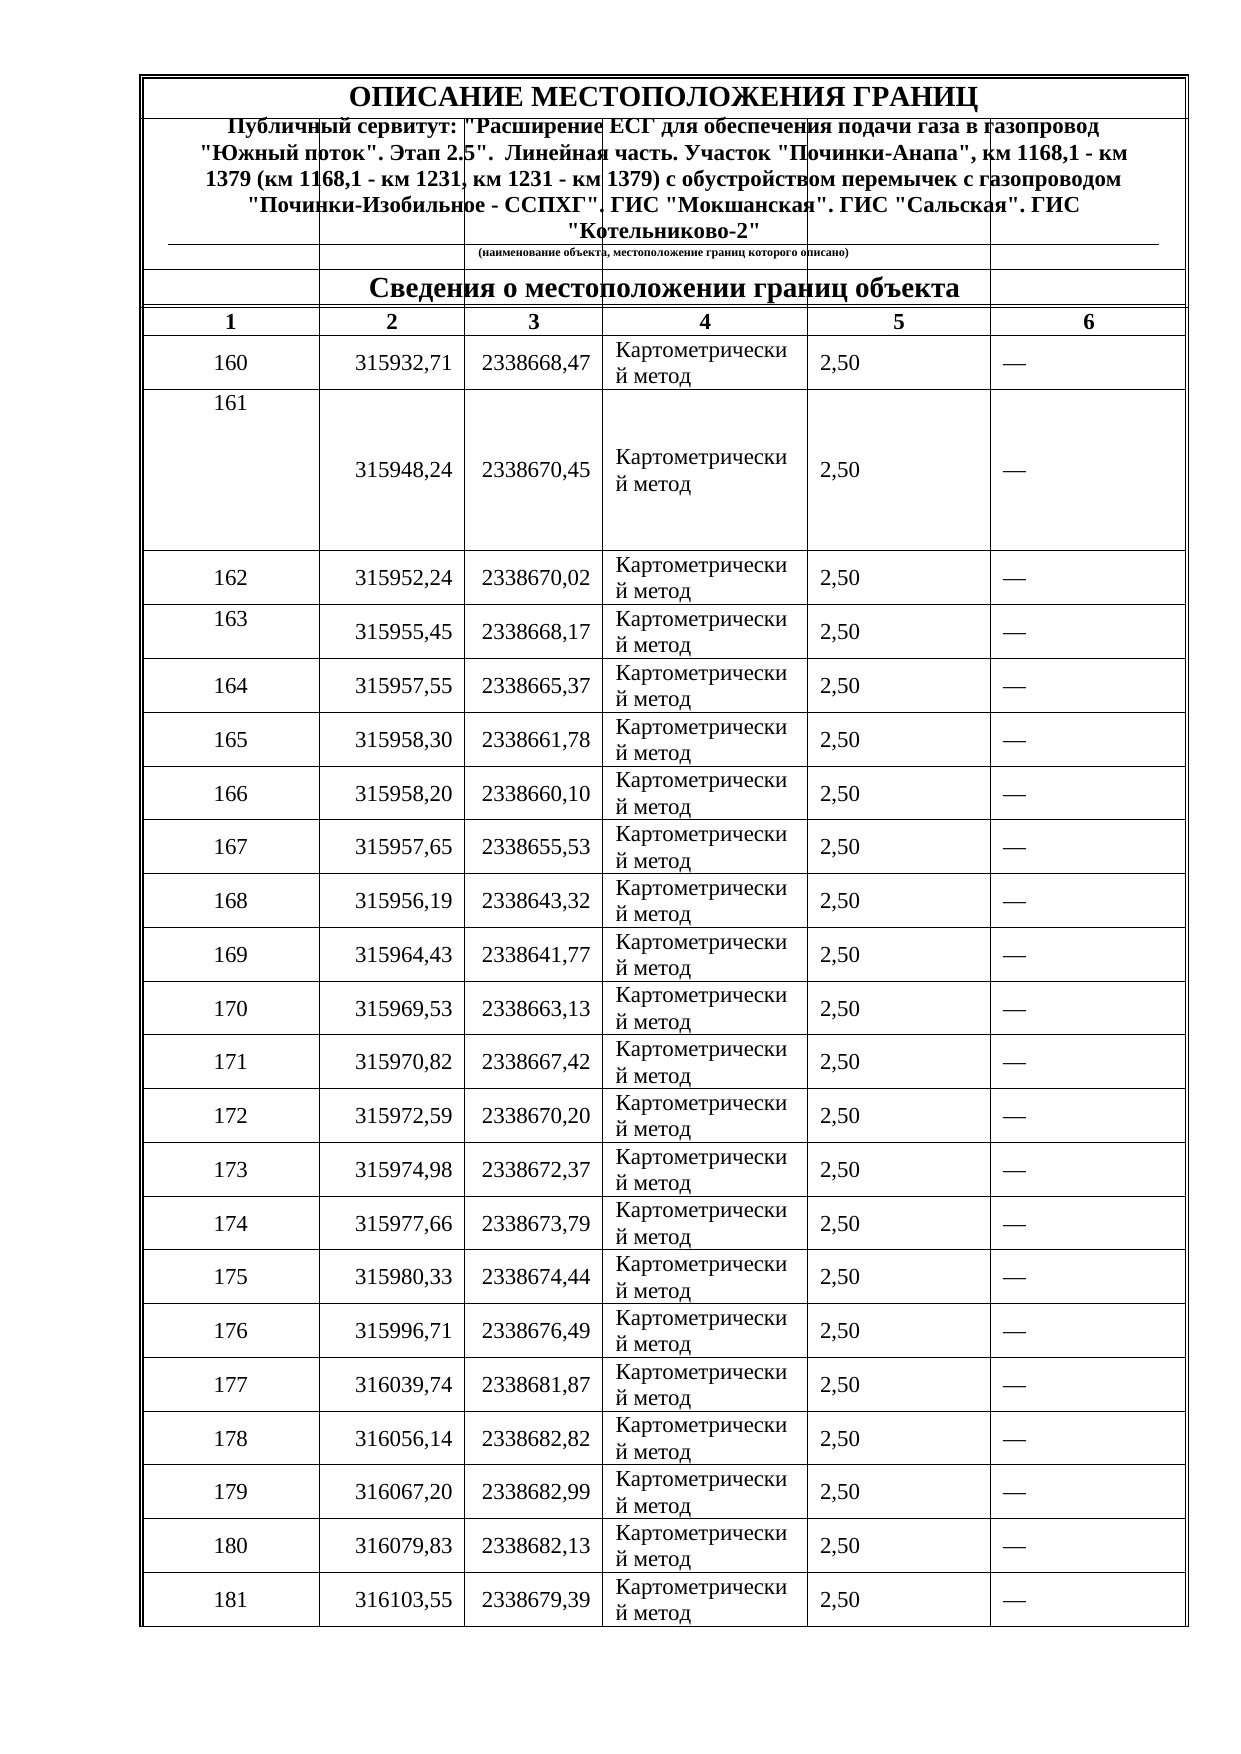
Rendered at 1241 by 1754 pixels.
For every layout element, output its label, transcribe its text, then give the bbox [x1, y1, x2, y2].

table_cell 178 [144, 1412, 319, 1464]
table_cell 2,50 [808, 1250, 990, 1303]
table_cell 160 [144, 336, 319, 388]
table_cell 315957,65 [320, 820, 464, 873]
table_cell 2,50 [808, 713, 990, 766]
table_cell 2338674,44 [465, 1250, 602, 1303]
table_cell 2338672,37 [465, 1143, 602, 1196]
table_cell — [991, 1573, 1185, 1626]
table_header 2 [320, 308, 464, 335]
table_header 2 [320, 270, 464, 304]
table_cell 171 [144, 1035, 319, 1088]
table_cell Картометрический метод [603, 1519, 807, 1572]
table_cell — [991, 982, 1185, 1034]
table_cell — [991, 820, 1185, 873]
table_cell Картометрический метод [603, 659, 807, 712]
table_cell — [991, 1519, 1185, 1572]
table_cell 316039,74 [320, 1358, 464, 1411]
table_cell 2,50 [808, 1143, 990, 1196]
table_header 6 [991, 308, 1185, 335]
table_cell 315964,43 [320, 928, 464, 981]
table_cell Картометрический метод [603, 1089, 807, 1142]
table_cell — [991, 874, 1185, 927]
table_cell Картометрический метод [603, 551, 807, 604]
table_header 6 [991, 270, 1185, 304]
table_cell — [991, 1412, 1185, 1464]
table_cell 2,50 [808, 1465, 990, 1518]
table_cell 2338676,49 [465, 1304, 602, 1357]
table_cell — [991, 1089, 1185, 1142]
table_cell 162 [144, 551, 319, 604]
table_cell 2338668,47 [465, 336, 602, 388]
table_cell — [991, 659, 1185, 712]
table_cell 315972,59 [320, 1089, 464, 1142]
table_cell 315952,24 [320, 551, 464, 604]
table_cell 315948,24 [320, 390, 464, 550]
table_cell 315957,55 [320, 659, 464, 712]
table_cell 170 [144, 982, 319, 1034]
table_cell 2,50 [808, 1358, 990, 1411]
table_cell 165 [144, 713, 319, 766]
table_cell 164 [144, 659, 319, 712]
table_cell — [991, 1304, 1185, 1357]
table_cell — [991, 767, 1185, 819]
table_header 2 [320, 119, 464, 244]
table_cell 176 [144, 1304, 319, 1357]
table_header 1 [144, 270, 319, 304]
table_cell 2,50 [808, 928, 990, 981]
table_cell 315932,71 [320, 336, 464, 388]
table_cell 2,50 [808, 1519, 990, 1572]
table_cell 2,50 [808, 1412, 990, 1464]
table_cell Картометрический метод [603, 390, 807, 550]
table_cell 2,50 [808, 1035, 990, 1088]
table_cell 2338641,77 [465, 928, 602, 981]
table_cell 2338679,39 [465, 1573, 602, 1626]
table_cell 315996,71 [320, 1304, 464, 1357]
table_cell Картометрический метод [603, 928, 807, 981]
table_cell 2338660,10 [465, 767, 602, 819]
table_cell 2,50 [808, 767, 990, 819]
table_cell Картометрический метод [603, 1250, 807, 1303]
table_header 4 [603, 308, 807, 335]
table_cell 2,50 [808, 336, 990, 388]
table_cell — [991, 390, 1185, 550]
table_cell 315958,30 [320, 713, 464, 766]
table_header 5 [808, 308, 990, 335]
table_cell 2338665,37 [465, 659, 602, 712]
table_cell Картометрический метод [603, 1304, 807, 1357]
table_cell 2338643,32 [465, 874, 602, 927]
table_cell 163 [144, 605, 319, 658]
table_cell 2,50 [808, 982, 990, 1034]
table_cell 2338682,99 [465, 1465, 602, 1518]
table_cell 166 [144, 767, 319, 819]
table_header 5 [808, 119, 990, 244]
table_cell 2338670,20 [465, 1089, 602, 1142]
table_cell 2338661,78 [465, 713, 602, 766]
table_header 3 [465, 119, 602, 244]
table_header 3 [465, 245, 602, 269]
table_cell 315956,19 [320, 874, 464, 927]
table_cell Картометрический метод [603, 767, 807, 819]
table_cell 2,50 [808, 1573, 990, 1626]
table_cell Картометрический метод [603, 874, 807, 927]
table_cell 172 [144, 1089, 319, 1142]
table_cell 175 [144, 1250, 319, 1303]
table_cell 2,50 [808, 1197, 990, 1249]
table_cell 174 [144, 1197, 319, 1249]
table_cell 2338682,13 [465, 1519, 602, 1572]
table_cell 2,50 [808, 820, 990, 873]
table_cell 168 [144, 874, 319, 927]
table_cell 315970,82 [320, 1035, 464, 1088]
table_cell 181 [144, 1573, 319, 1626]
table_cell 2338682,82 [465, 1412, 602, 1464]
table_cell 316103,55 [320, 1573, 464, 1626]
table_cell Картометрический метод [603, 1143, 807, 1196]
table_cell 2338673,79 [465, 1197, 602, 1249]
table_cell 2,50 [808, 1304, 990, 1357]
table_cell — [991, 336, 1185, 388]
table_cell 315969,53 [320, 982, 464, 1034]
table_header 4 [603, 270, 807, 304]
table_cell 2,50 [808, 1089, 990, 1142]
table_cell Картометрический метод [603, 1358, 807, 1411]
table_header 6 [991, 119, 1185, 269]
table_cell Картометрический метод [603, 820, 807, 873]
table_cell 180 [144, 1519, 319, 1572]
table_header 3 [465, 270, 602, 304]
table_header 2 [320, 245, 464, 269]
table_header 5 [808, 245, 990, 269]
table_cell — [991, 551, 1185, 604]
table_cell 2,50 [808, 659, 990, 712]
table_cell 316067,20 [320, 1465, 464, 1518]
table_cell — [991, 1465, 1185, 1518]
table_cell 315974,98 [320, 1143, 464, 1196]
table_cell Картометрический метод [603, 605, 807, 658]
table_cell Картометрический метод [603, 1412, 807, 1464]
table_cell Картометрический метод [603, 713, 807, 766]
table_cell 316056,14 [320, 1412, 464, 1464]
table_cell 2,50 [808, 874, 990, 927]
table_cell — [991, 605, 1185, 658]
table_cell — [991, 1143, 1185, 1196]
table_cell 2,50 [808, 390, 990, 550]
table_header 4 [603, 119, 807, 244]
table_cell 2338670,02 [465, 551, 602, 604]
table_cell 315955,45 [320, 605, 464, 658]
table_cell — [991, 1358, 1185, 1411]
table_cell 2338668,17 [465, 605, 602, 658]
table_cell 2338663,13 [465, 982, 602, 1034]
table_cell 2,50 [808, 551, 990, 604]
table_cell 2338667,42 [465, 1035, 602, 1088]
table_cell 173 [144, 1143, 319, 1196]
table_header 3 [465, 308, 602, 335]
table_cell 2,50 [808, 605, 990, 658]
table_cell — [991, 1035, 1185, 1088]
table_cell Картометрический метод [603, 1465, 807, 1518]
table_header 5 [808, 270, 990, 304]
table_cell 315958,20 [320, 767, 464, 819]
table_cell 315980,33 [320, 1250, 464, 1303]
table_cell — [991, 1250, 1185, 1303]
table_cell Картометрический метод [603, 1573, 807, 1626]
table_cell 2338670,45 [465, 390, 602, 550]
table_cell 167 [144, 820, 319, 873]
table_header 4 [603, 245, 807, 269]
table_cell — [991, 928, 1185, 981]
table_cell 315977,66 [320, 1197, 464, 1249]
table_cell 161 [144, 390, 319, 550]
table_cell Картометрический метод [603, 1035, 807, 1088]
table_cell — [991, 1197, 1185, 1249]
table_cell 177 [144, 1358, 319, 1411]
table_cell 179 [144, 1465, 319, 1518]
table_cell Картометрический метод [603, 1197, 807, 1249]
table_header 1 [144, 119, 319, 269]
table_cell Картометрический метод [603, 982, 807, 1034]
table_cell 2338655,53 [465, 820, 602, 873]
table_cell 316079,83 [320, 1519, 464, 1572]
table_cell 169 [144, 928, 319, 981]
table_cell — [991, 713, 1185, 766]
table_cell Картометрический метод [603, 336, 807, 388]
table_header 1 [144, 308, 319, 335]
table_cell 2338681,87 [465, 1358, 602, 1411]
